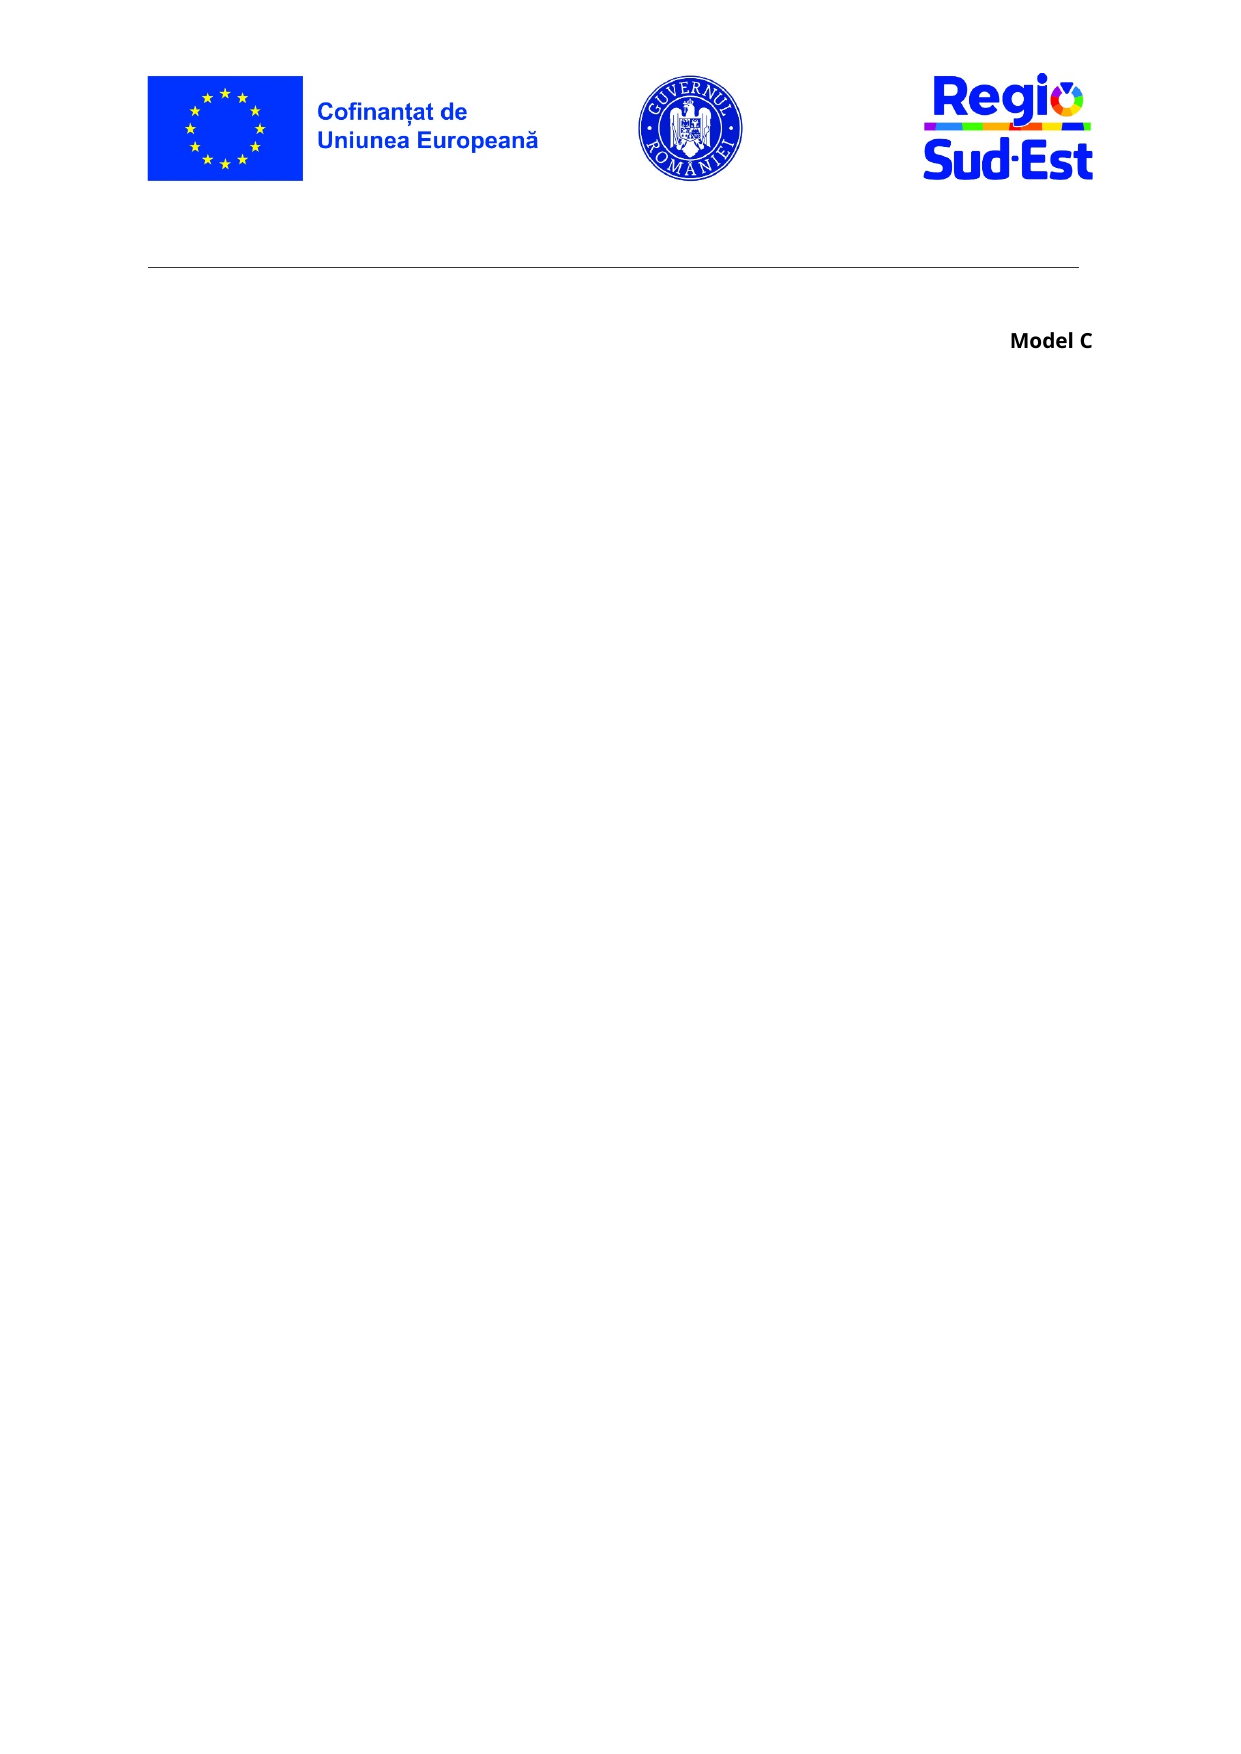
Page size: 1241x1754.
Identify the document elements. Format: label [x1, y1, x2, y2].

picture [147, 73, 1093, 182]
